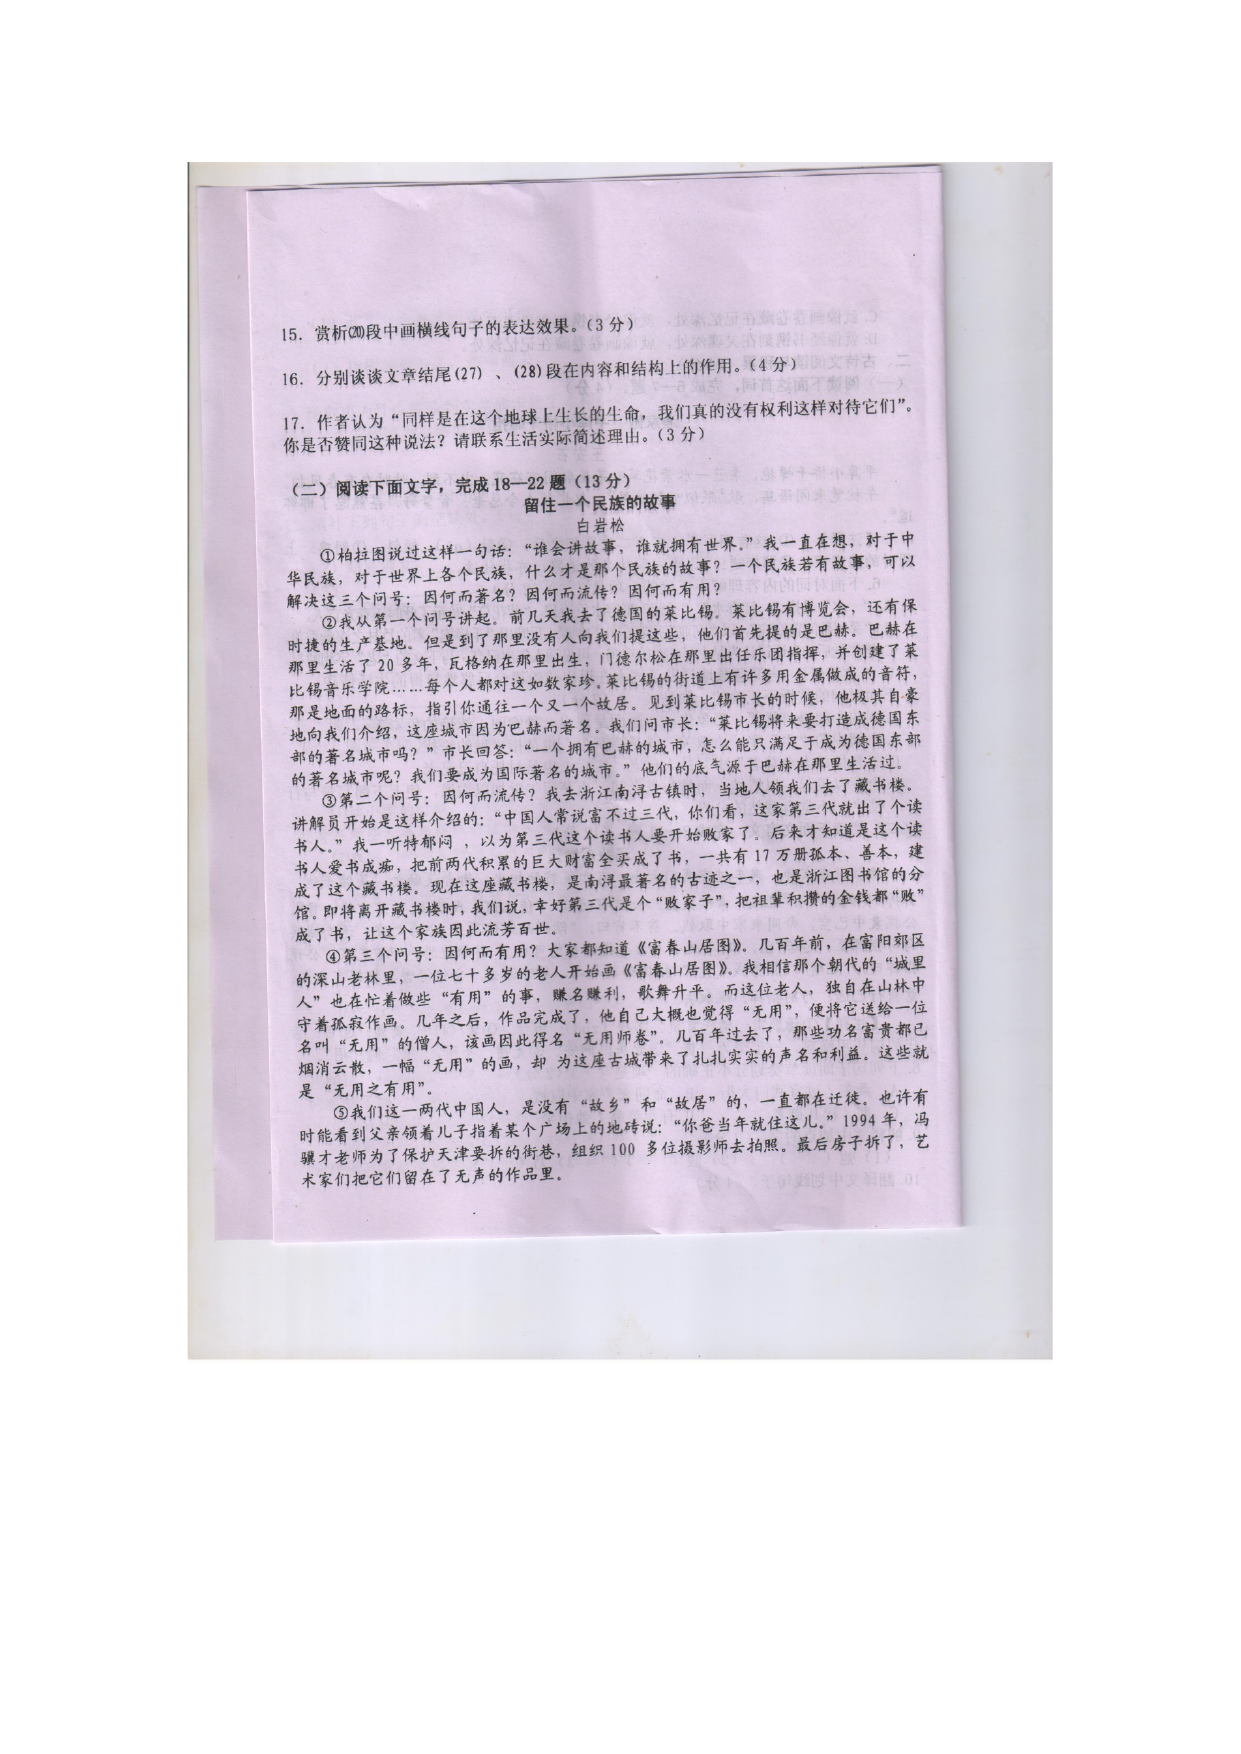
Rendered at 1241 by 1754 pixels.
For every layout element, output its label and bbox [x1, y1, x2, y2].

picture [187, 162, 1053, 1363]
